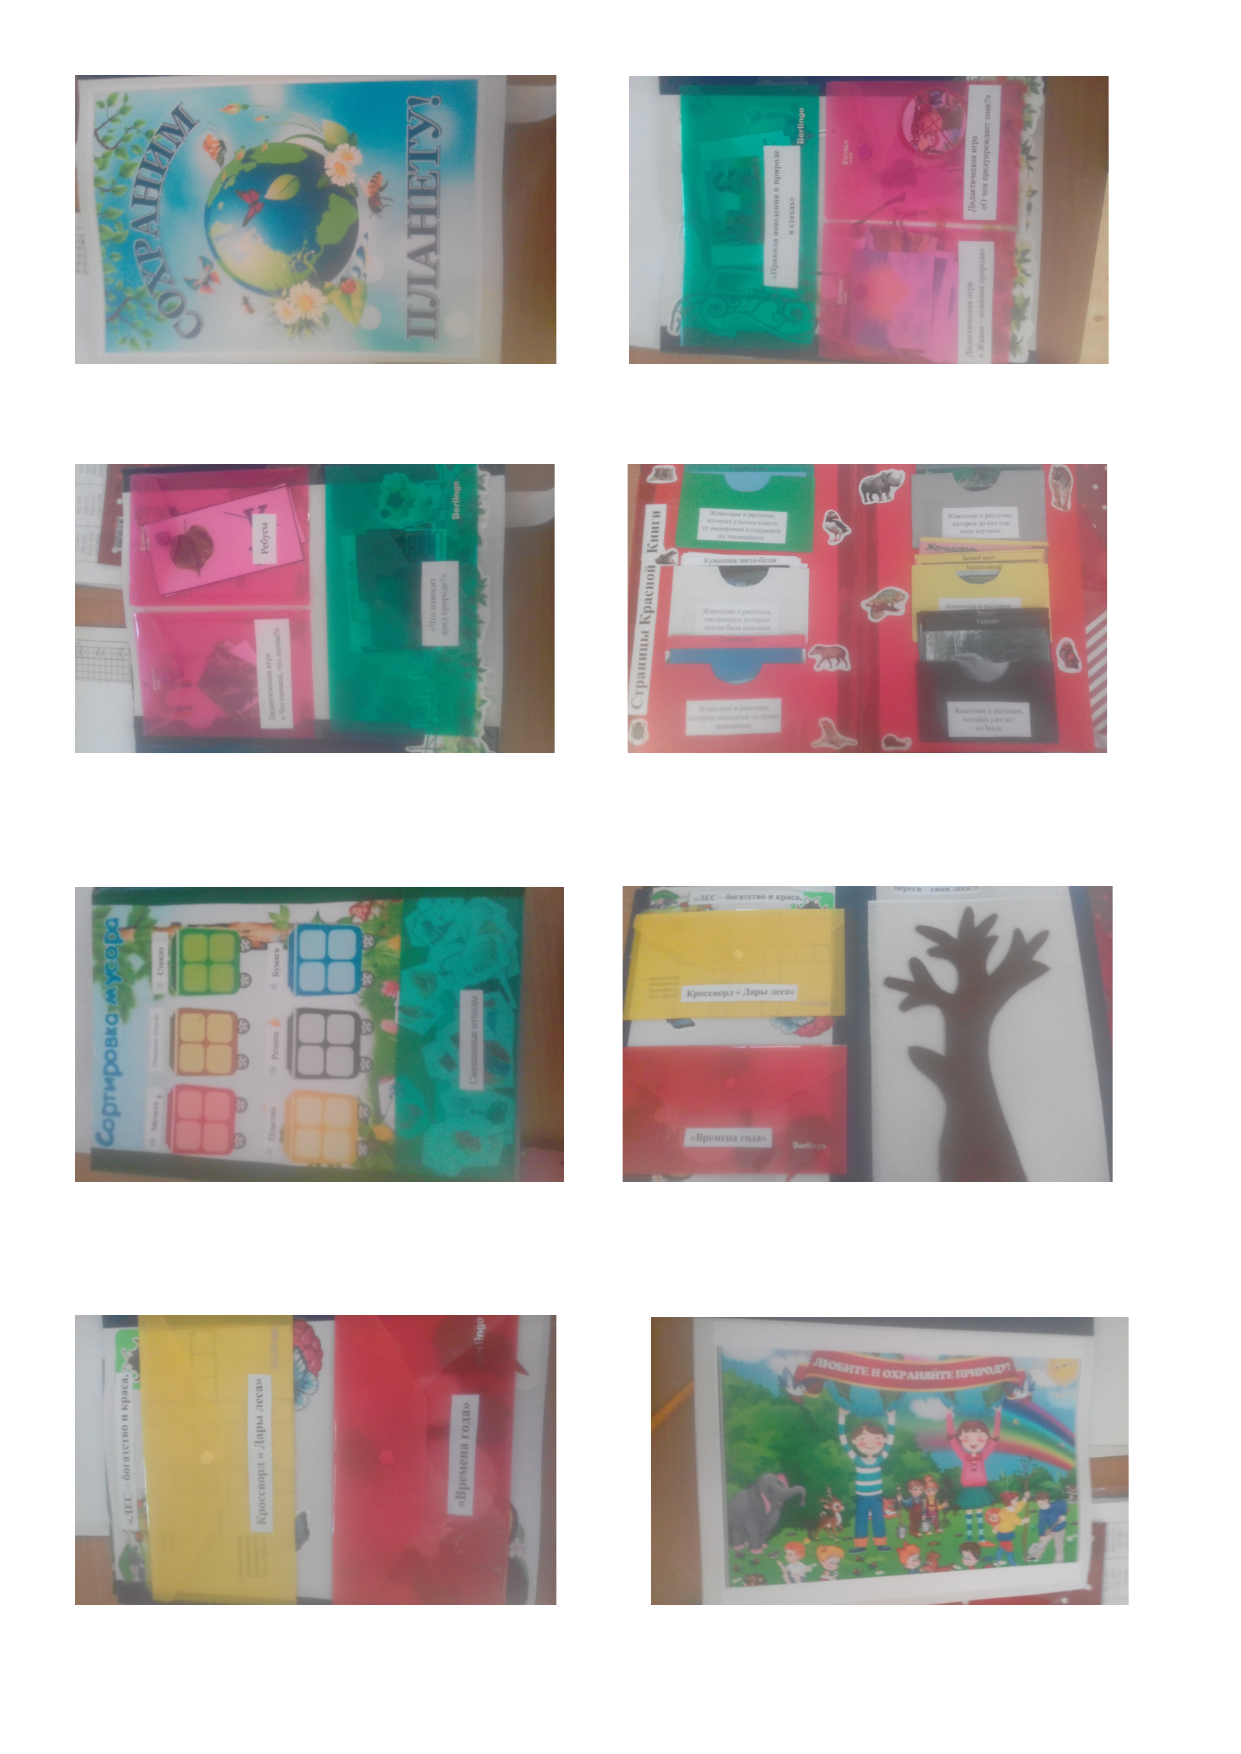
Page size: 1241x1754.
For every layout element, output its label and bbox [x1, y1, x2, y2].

picture [75, 887, 564, 1182]
picture [651, 1317, 1129, 1605]
picture [622, 886, 1113, 1182]
picture [75, 1315, 557, 1605]
picture [75, 75, 557, 364]
picture [627, 464, 1108, 753]
picture [629, 76, 1109, 364]
picture [75, 464, 555, 753]
